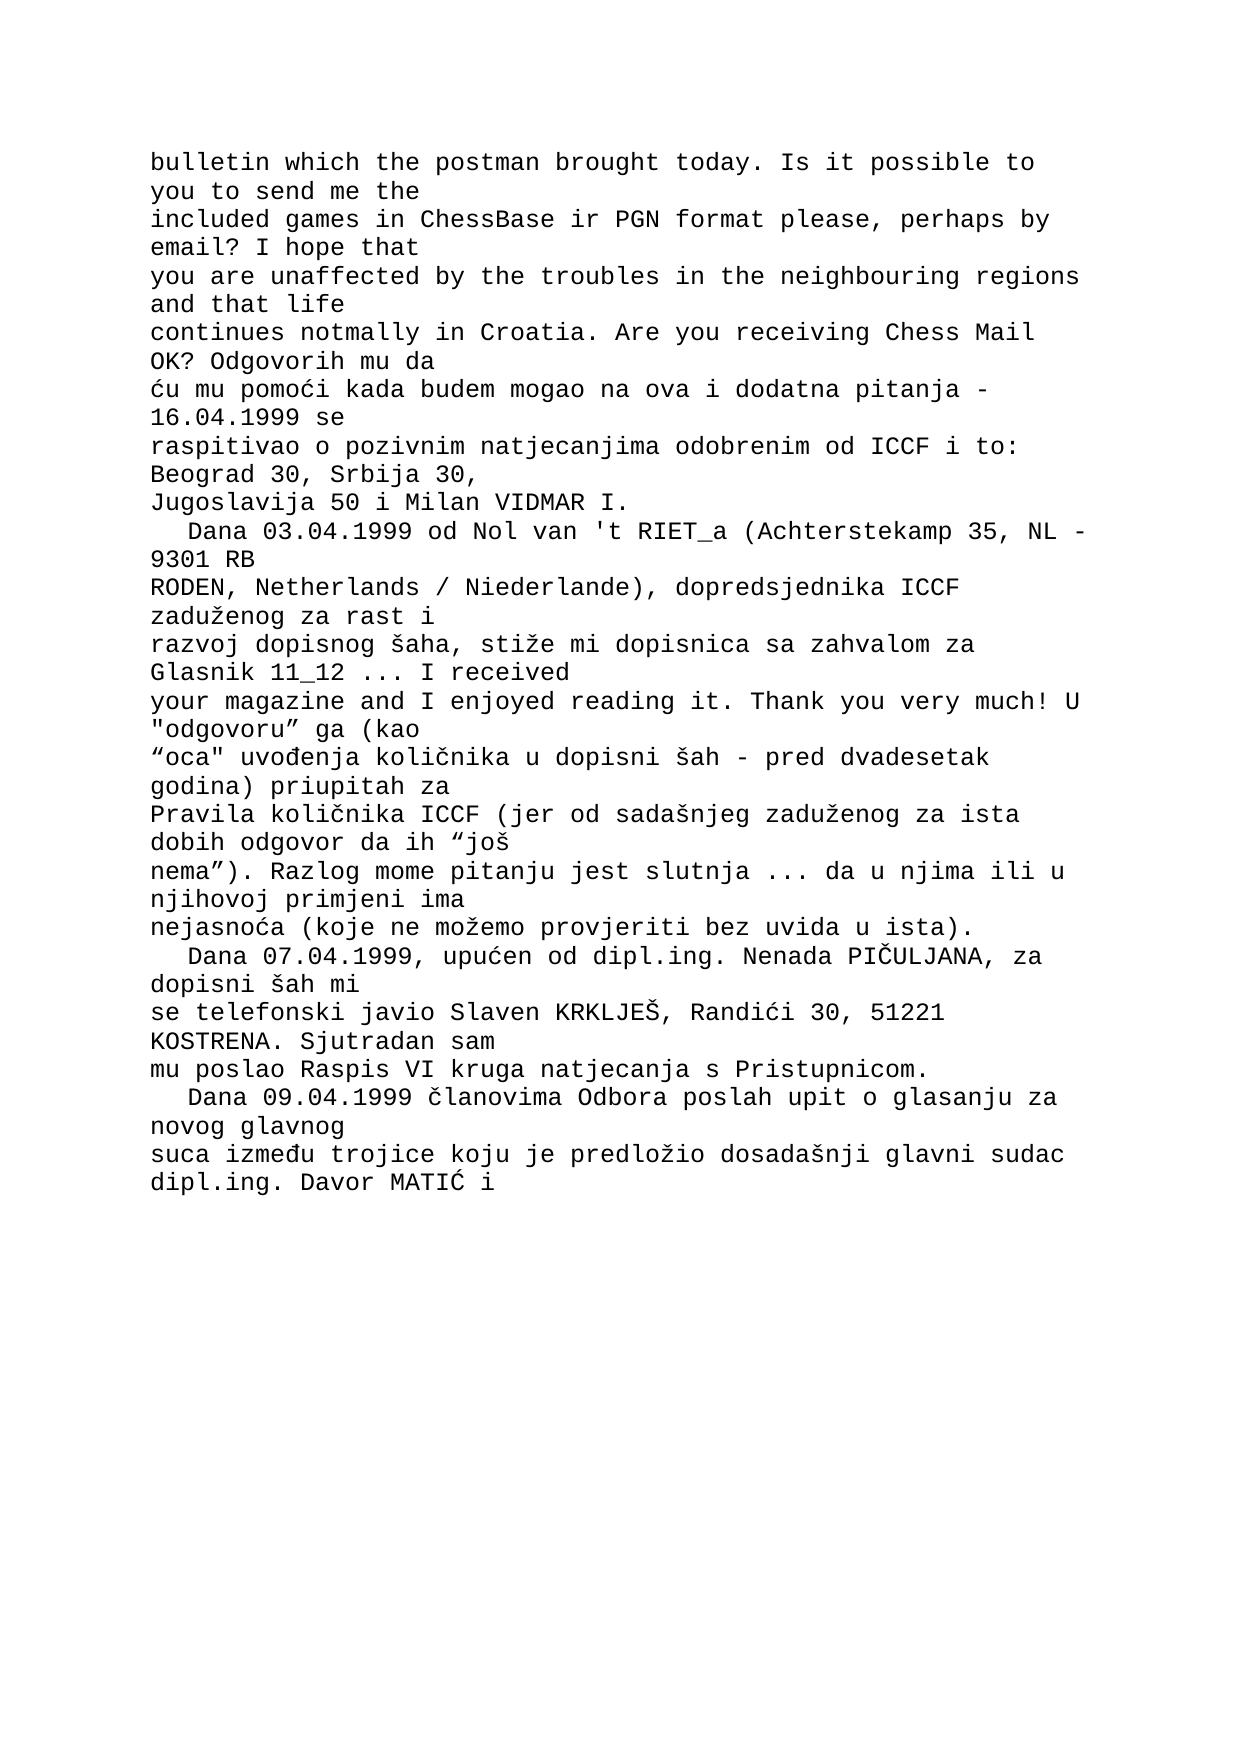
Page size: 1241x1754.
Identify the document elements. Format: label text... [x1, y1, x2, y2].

text Dana 09.04.1999 članovima Odbora poslah upit o glasanju za novog glavnog suca između trojice koju je predložio dosadašnji glavni sudac dipl.ing. Davor MATIĆ i [150, 1085, 1090, 1198]
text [150, 150, 1090, 518]
text Dana 07.04.1999, upućen od dipl.ing. Nenada PIČULJANA, za dopisni šah mi se telefonski javio Slaven KRKLJEŠ, Randići 30, 51221 KOSTRENA. Sjutradan sam mu poslao Raspis VI kruga natjecanja s Pristupnicom. [150, 943, 1090, 1085]
text Dana 03.04.1999 od Nol van 't RIET_a (Achterstekamp 35, NL - 9301 RB RODEN, Netherlands / Niederlande), dopredsjednika ICCF zaduženog za rast i razvoj dopisnog šaha, stiže mi dopisnica sa zahvalom za Glasnik 11_12 ... I received your magazine and I enjoyed reading it. Thank you very much! U "odgovoru” ga (kao “oca" uvođenja količnika u dopisni šah - pred dvadesetak godina) priupitah za Pravila količnika ICCF (jer od sadašnjeg zaduženog za ista dobih odgovor da ih “još nema”). Razlog mome pitanju jest slutnja ... da u njima ili u njihovoj primjeni ima nejasnoća (koje ne možemo provjeriti bez uvida u ista). [150, 518, 1090, 943]
